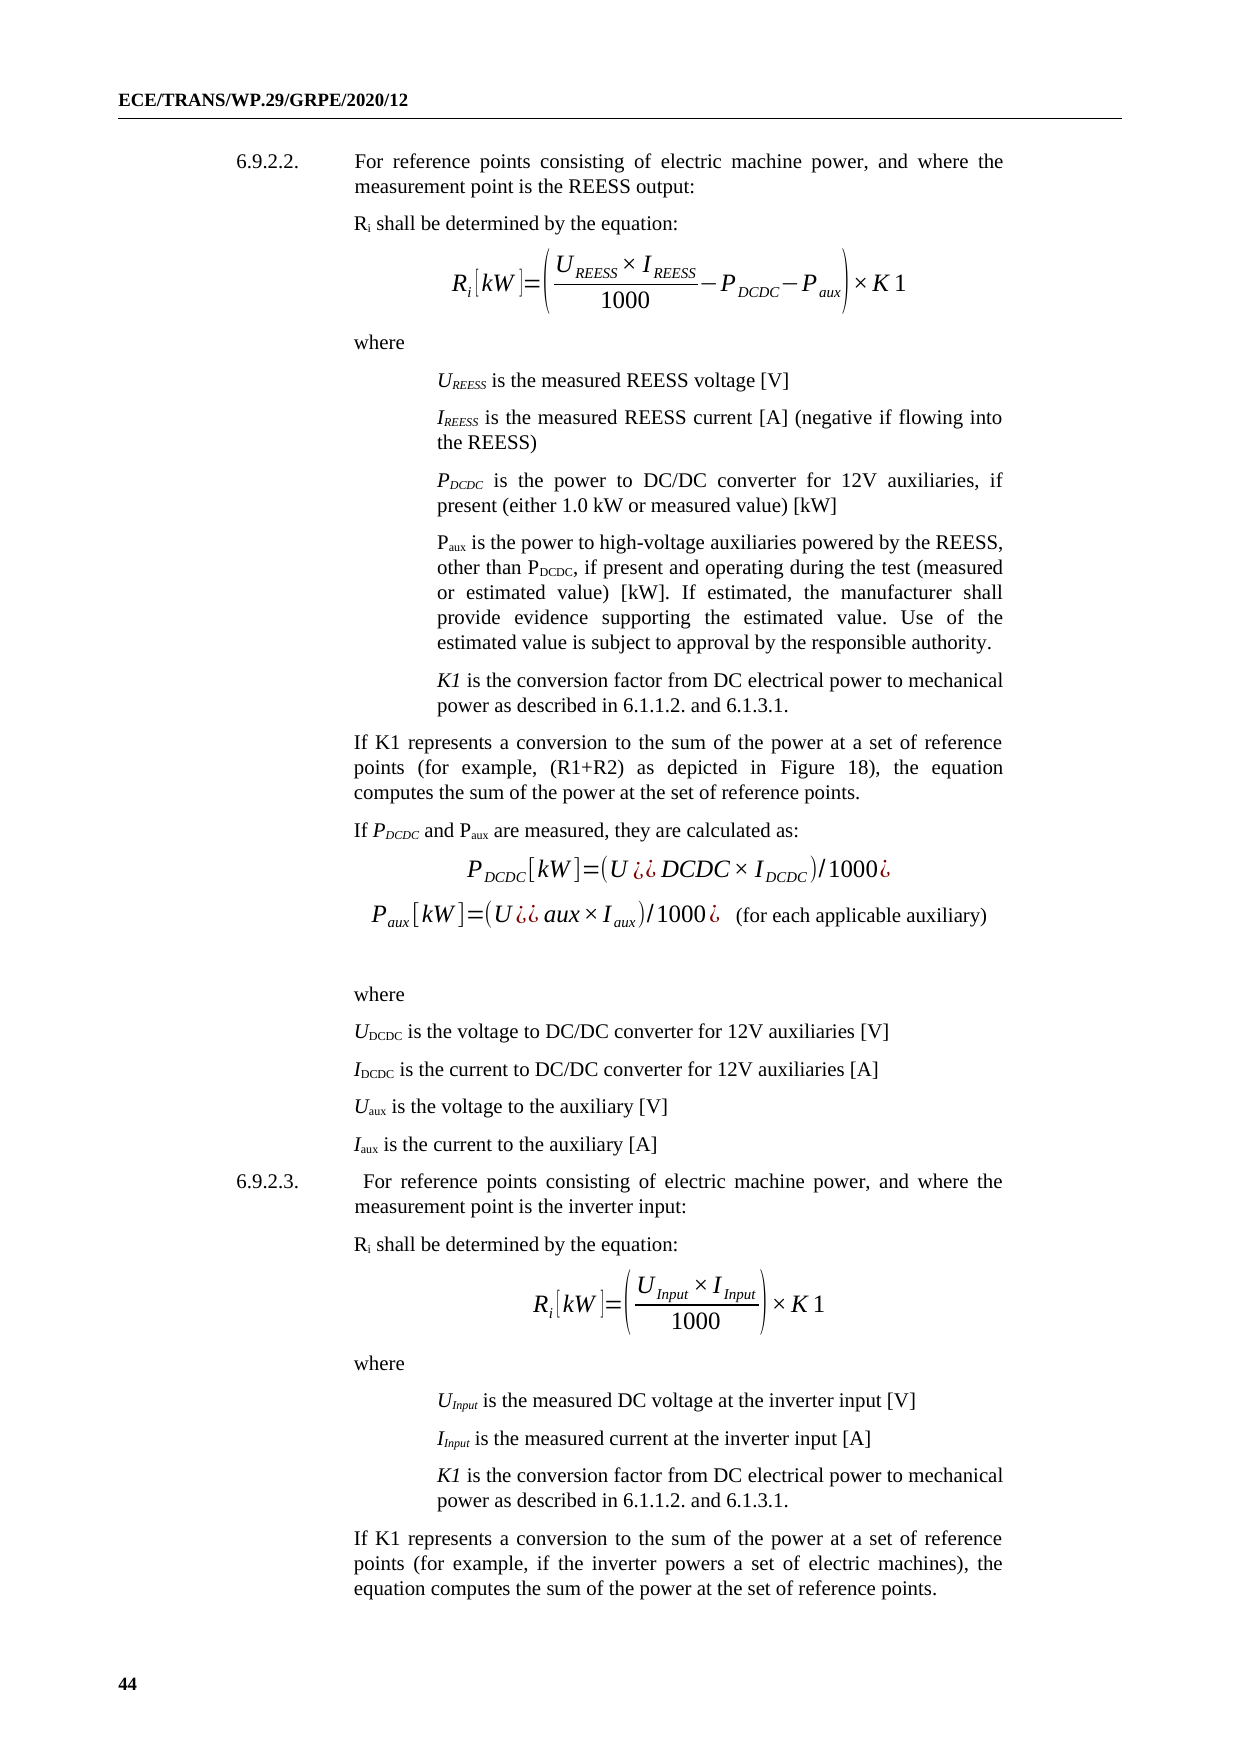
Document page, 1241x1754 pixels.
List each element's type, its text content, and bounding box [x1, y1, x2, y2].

text PDCDC is the power to DC/DC converter for 12V auxiliaries, if present (either 1.0 kW or measured value) [kW] [437, 467, 1003, 517]
text If K1 represents a conversion to the sum of the power at a set of reference points (for example, (R1+R2) as depicted in Figure 18), the equation computes the sum of the power at the set of reference points. [354, 729, 1003, 804]
text UInput is the measured DC voltage at the inverter input [V] [437, 1387, 1003, 1412]
text Ri shall be determined by the equation: [354, 210, 1003, 235]
text where [354, 1350, 1003, 1375]
text ‎6.9.2.3. For reference points consisting of electric machine power, and where the measurement point is the inverter input: [236, 1168, 1004, 1218]
text IDCDC is the current to DC/DC converter for 12V auxiliaries [A] [354, 1056, 1003, 1081]
text (for each applicable auxiliary) [354, 899, 1003, 931]
text where [354, 329, 1003, 354]
text UREESS is the measured REESS voltage [V] [437, 367, 1003, 392]
text UDCDC is the voltage to DC/DC converter for 12V auxiliaries [V] [354, 1018, 1003, 1043]
text IREESS is the measured REESS current [A] (negative if flowing into the REESS) [437, 404, 1003, 454]
text where [354, 981, 1003, 1006]
text K1 is the conversion factor from DC electrical power to mechanical power as described in ‎6.1.1.2. and ‎6.1.3.1. [437, 667, 1003, 717]
text If PDCDC and Paux are measured, they are calculated as: [354, 817, 1003, 842]
text IInput is the measured current at the inverter input [A] [437, 1425, 1003, 1450]
text Uaux is the voltage to the auxiliary [V] [354, 1093, 1003, 1118]
text K1 is the conversion factor from DC electrical power to mechanical power as described in ‎6.1.1.2. and ‎6.1.3.1. [437, 1462, 1003, 1512]
text If K1 represents a conversion to the sum of the power at a set of reference points (for example, if the inverter powers a set of electric machines), the equation computes the sum of the power at the set of reference points. [354, 1525, 1003, 1600]
text Paux is the power to high-voltage auxiliaries powered by the REESS, other than PDCDC, if present and operating during the test (measured or estimated value) [kW]. If estimated, the manufacturer shall provide evidence supporting the estimated value. Use of the estimated value is subject to approval by the responsible authority. [437, 529, 1003, 654]
text Ri shall be determined by the equation: [354, 1231, 1003, 1256]
text ‎6.9.2.2. For reference points consisting of electric machine power, and where the measurement point is the REESS output: [236, 148, 1004, 198]
text Iaux is the current to the auxiliary [A] [354, 1131, 1003, 1156]
